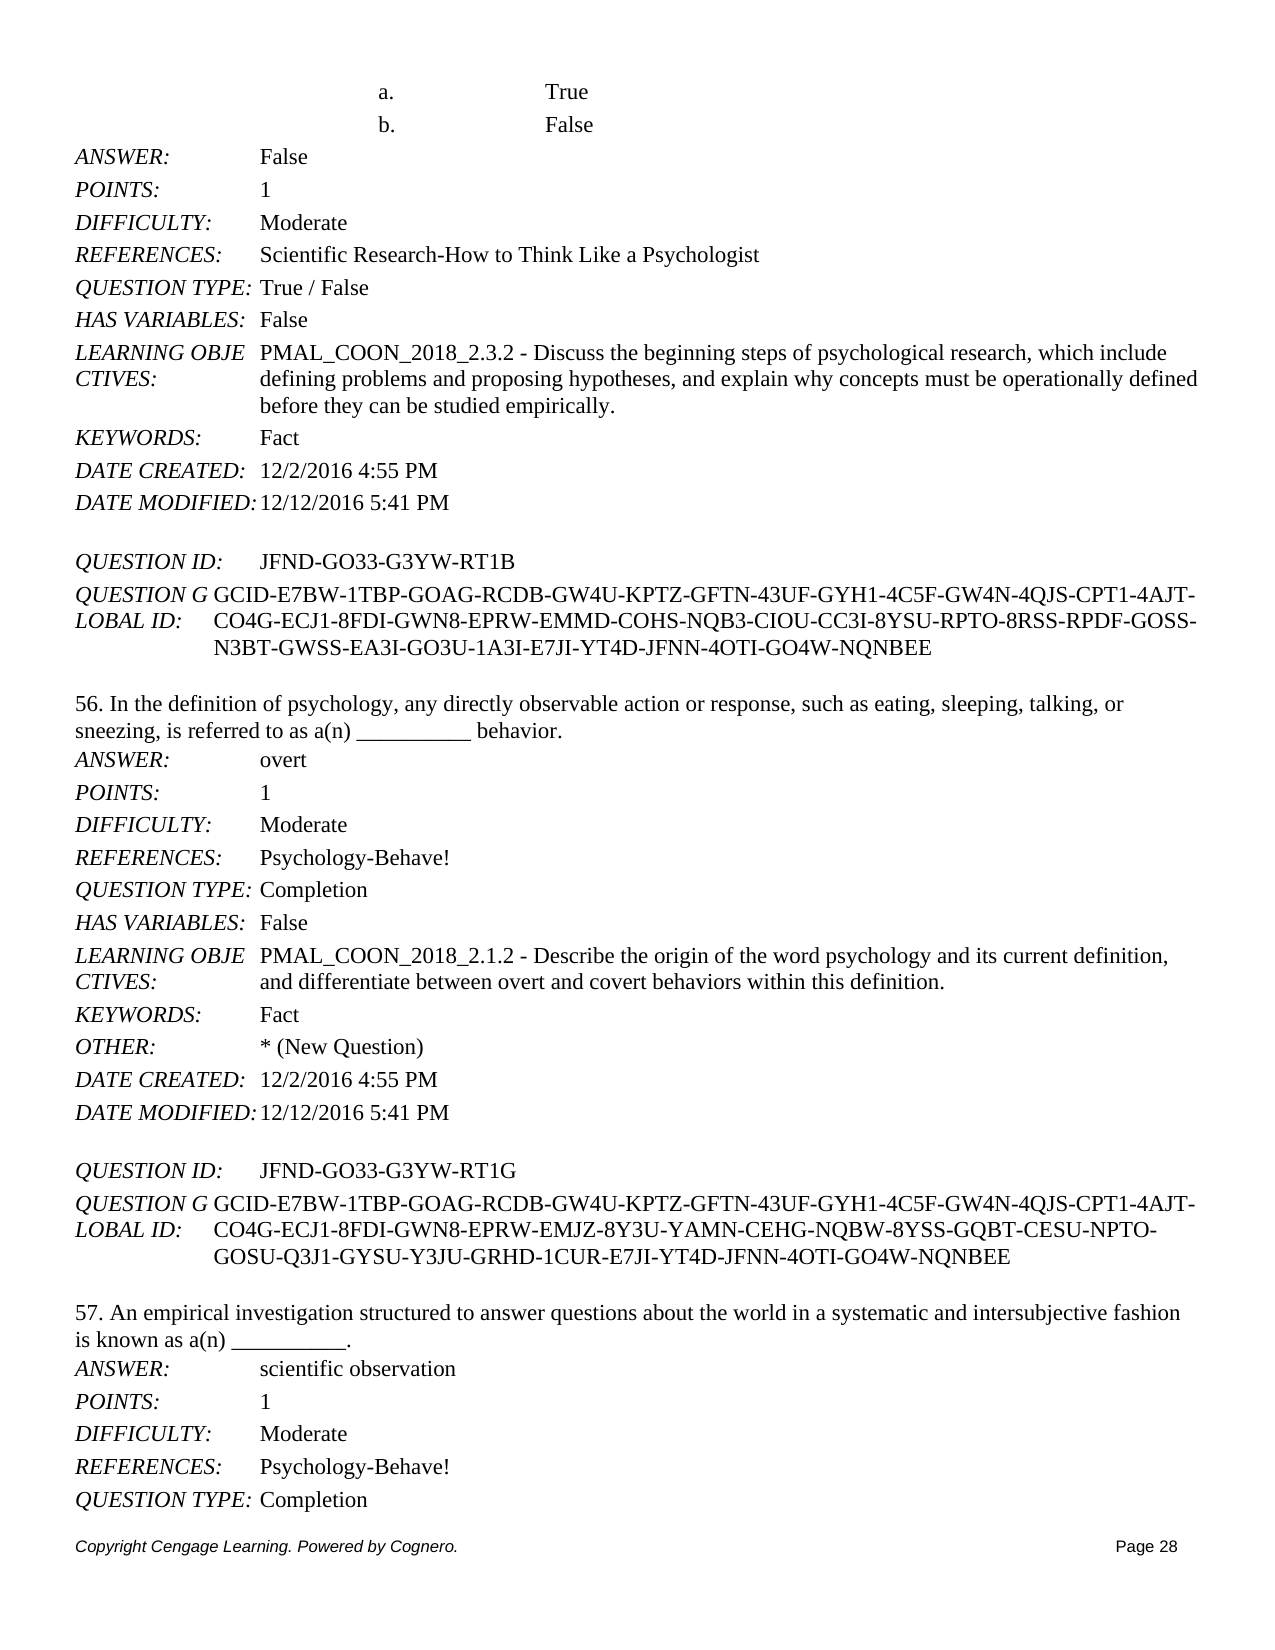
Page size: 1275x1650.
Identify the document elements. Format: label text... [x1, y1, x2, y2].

table_header 56. In the definition of psychology, any directly observable action or response, such as eating, sleeping, talking, or sneezing, is referred to as a(n) __________ behavior. [75, 690, 1200, 1272]
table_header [75, 1299, 1200, 1515]
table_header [75, 75, 1200, 663]
